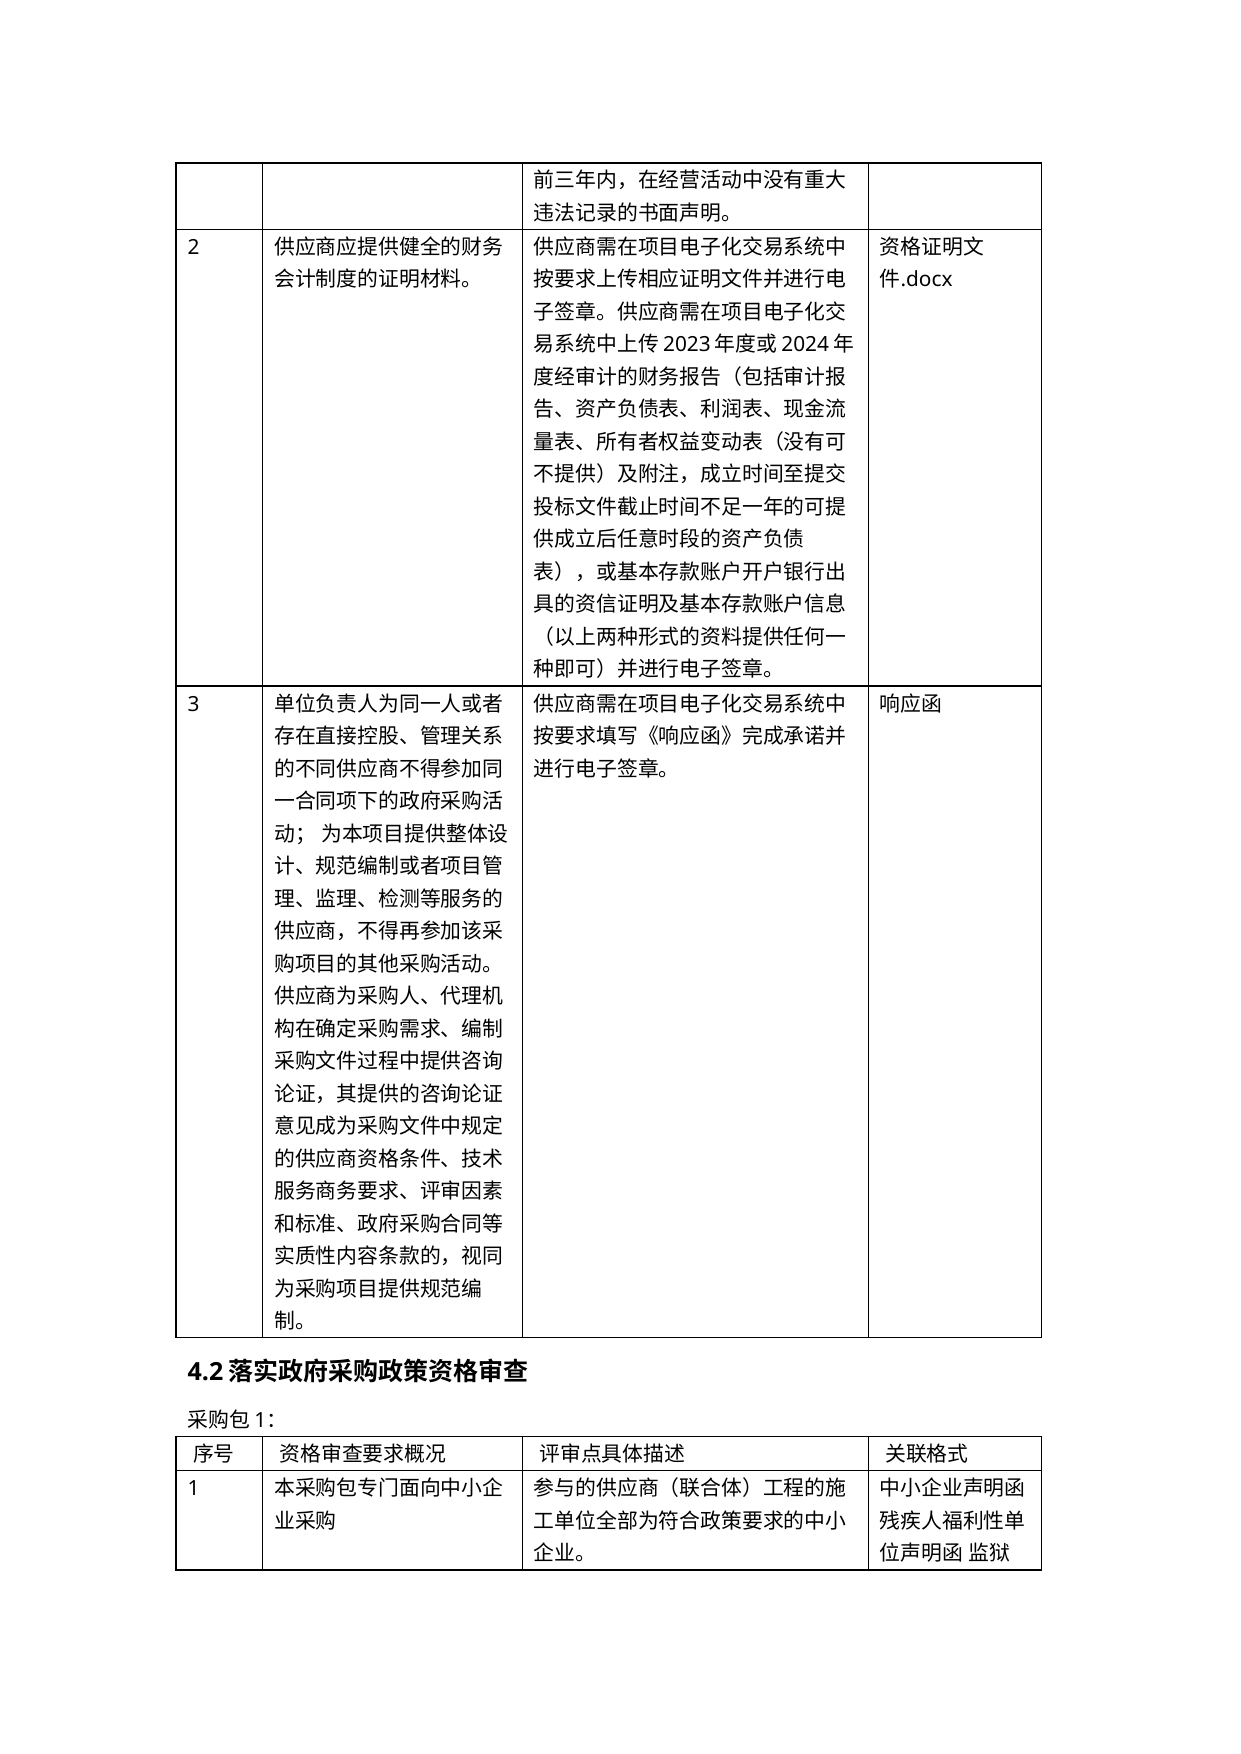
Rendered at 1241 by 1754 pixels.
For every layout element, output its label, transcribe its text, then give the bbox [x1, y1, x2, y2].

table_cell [869, 1471, 1041, 1569]
table_cell 2 [177, 230, 262, 685]
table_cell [523, 164, 868, 228]
table_cell 本采购包专门面向中小企业采购 [263, 1471, 522, 1569]
table_cell 供应商需在项目电子化交易系统中按要求上传相应证明文件并进行电子签章。供应商需在项目电子化交易系统中上传2023年度或2024年度经审计的财务报告（包括审计报告、资产负债表、利润表、现金流量表、所有者权益变动表（没有可不提供）及附注，成立时间至提交投标文件截止时间不足一年的可提供成立后任意时段的资产负债表），或基本存款账户开户银行出具的资信证明及基本存款账户信息（以上两种形式的资料提供任何一种即可）并进行电子签章。 [523, 230, 868, 685]
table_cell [523, 1471, 868, 1569]
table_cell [263, 164, 522, 228]
table_cell 供应商应提供健全的财务会计制度的证明材料。 [263, 230, 522, 685]
table_header 序号 [177, 1437, 262, 1470]
table_cell 1 [177, 164, 262, 228]
table_cell 资格证明文件.docx [869, 230, 1041, 685]
table_cell 1 [177, 1471, 262, 1569]
table_header 评审点具体描述 [523, 1437, 868, 1470]
text 采购包1： [187, 1403, 1053, 1436]
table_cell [869, 164, 1041, 228]
table_cell 供应商需在项目电子化交易系统中按要求填写《响应函》完成承诺并进行电子签章。 [523, 687, 868, 1337]
table_cell 3 [177, 687, 262, 1337]
table_header 资格审查要求概况 [263, 1437, 522, 1470]
table_header 关联格式 [869, 1437, 1041, 1470]
table_cell 单位负责人为同一人或者存在直接控股、管理关系的不同供应商不得参加同一合同项下的政府采购活动； 为本项目提供整体设计、规范编制或者项目管理、监理、检测等服务的供应商，不得再参加该采购项目的其他采购活动。供应商为采购人、代理机构在确定采购需求、编制采购文件过程中提供咨询论证，其提供的咨询论证意见成为采购文件中规定的供应商资格条件、技术服务商务要求、评审因素和标准、政府采购合同等实质性内容条款的，视同为采购项目提供规范编制。 [263, 687, 522, 1337]
table_cell 响应函 [869, 687, 1041, 1337]
text 4.2落实政府采购政策资格审查 [187, 1338, 1053, 1403]
